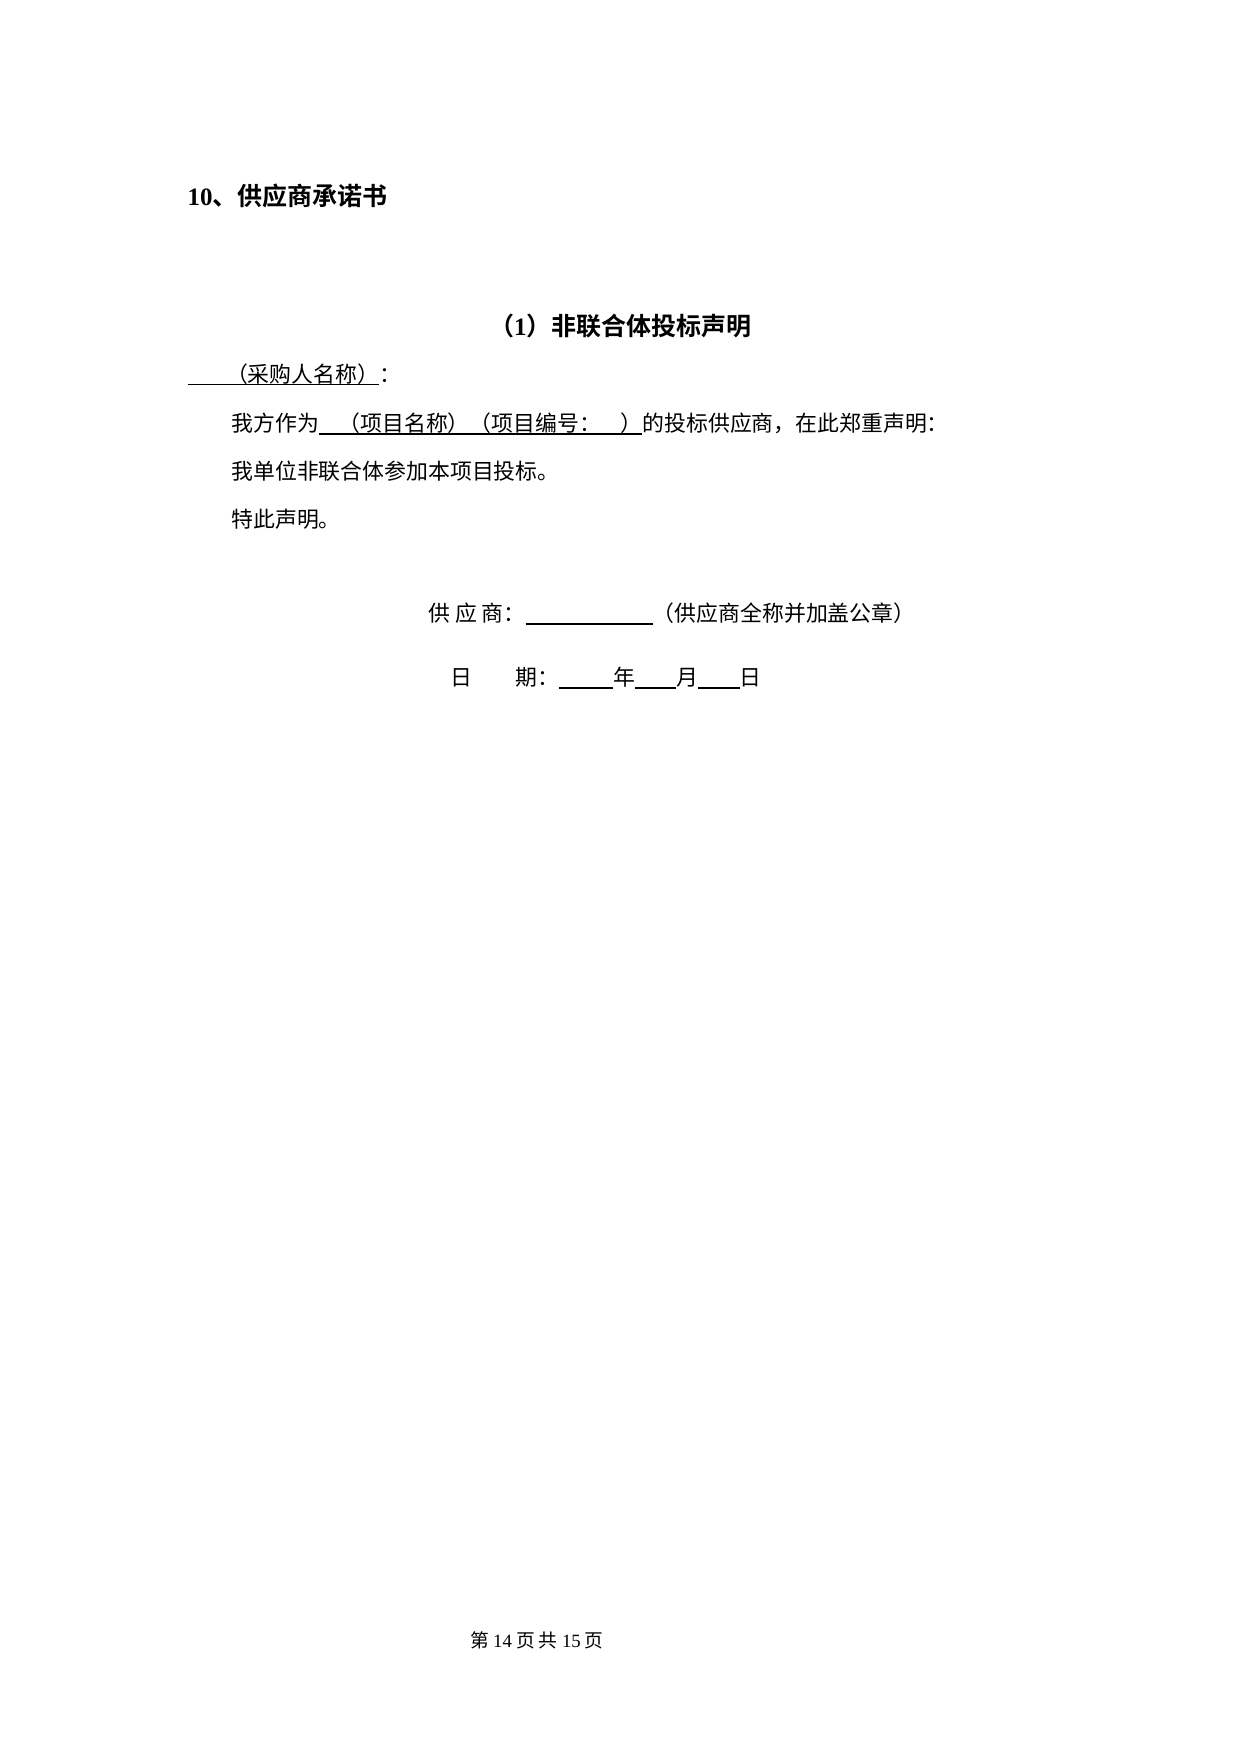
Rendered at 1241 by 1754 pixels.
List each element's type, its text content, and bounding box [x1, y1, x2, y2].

text 供 应 商： （供应商全称并加盖公章） [187, 595, 1053, 628]
list （1）非联合体投标声明 [187, 292, 1053, 357]
text 日 期： 年 月 日 [187, 659, 1053, 692]
list 我方作为 （项目名称）（项目编号： ）的投标供应商，在此郑重声明： [187, 405, 1053, 438]
list 我单位非联合体参加本项目投标。 [187, 454, 1053, 486]
list （采购人名称）： [187, 357, 1053, 389]
list 特此声明。 [187, 502, 1053, 534]
text 10、供应商承诺书 [187, 162, 1053, 227]
